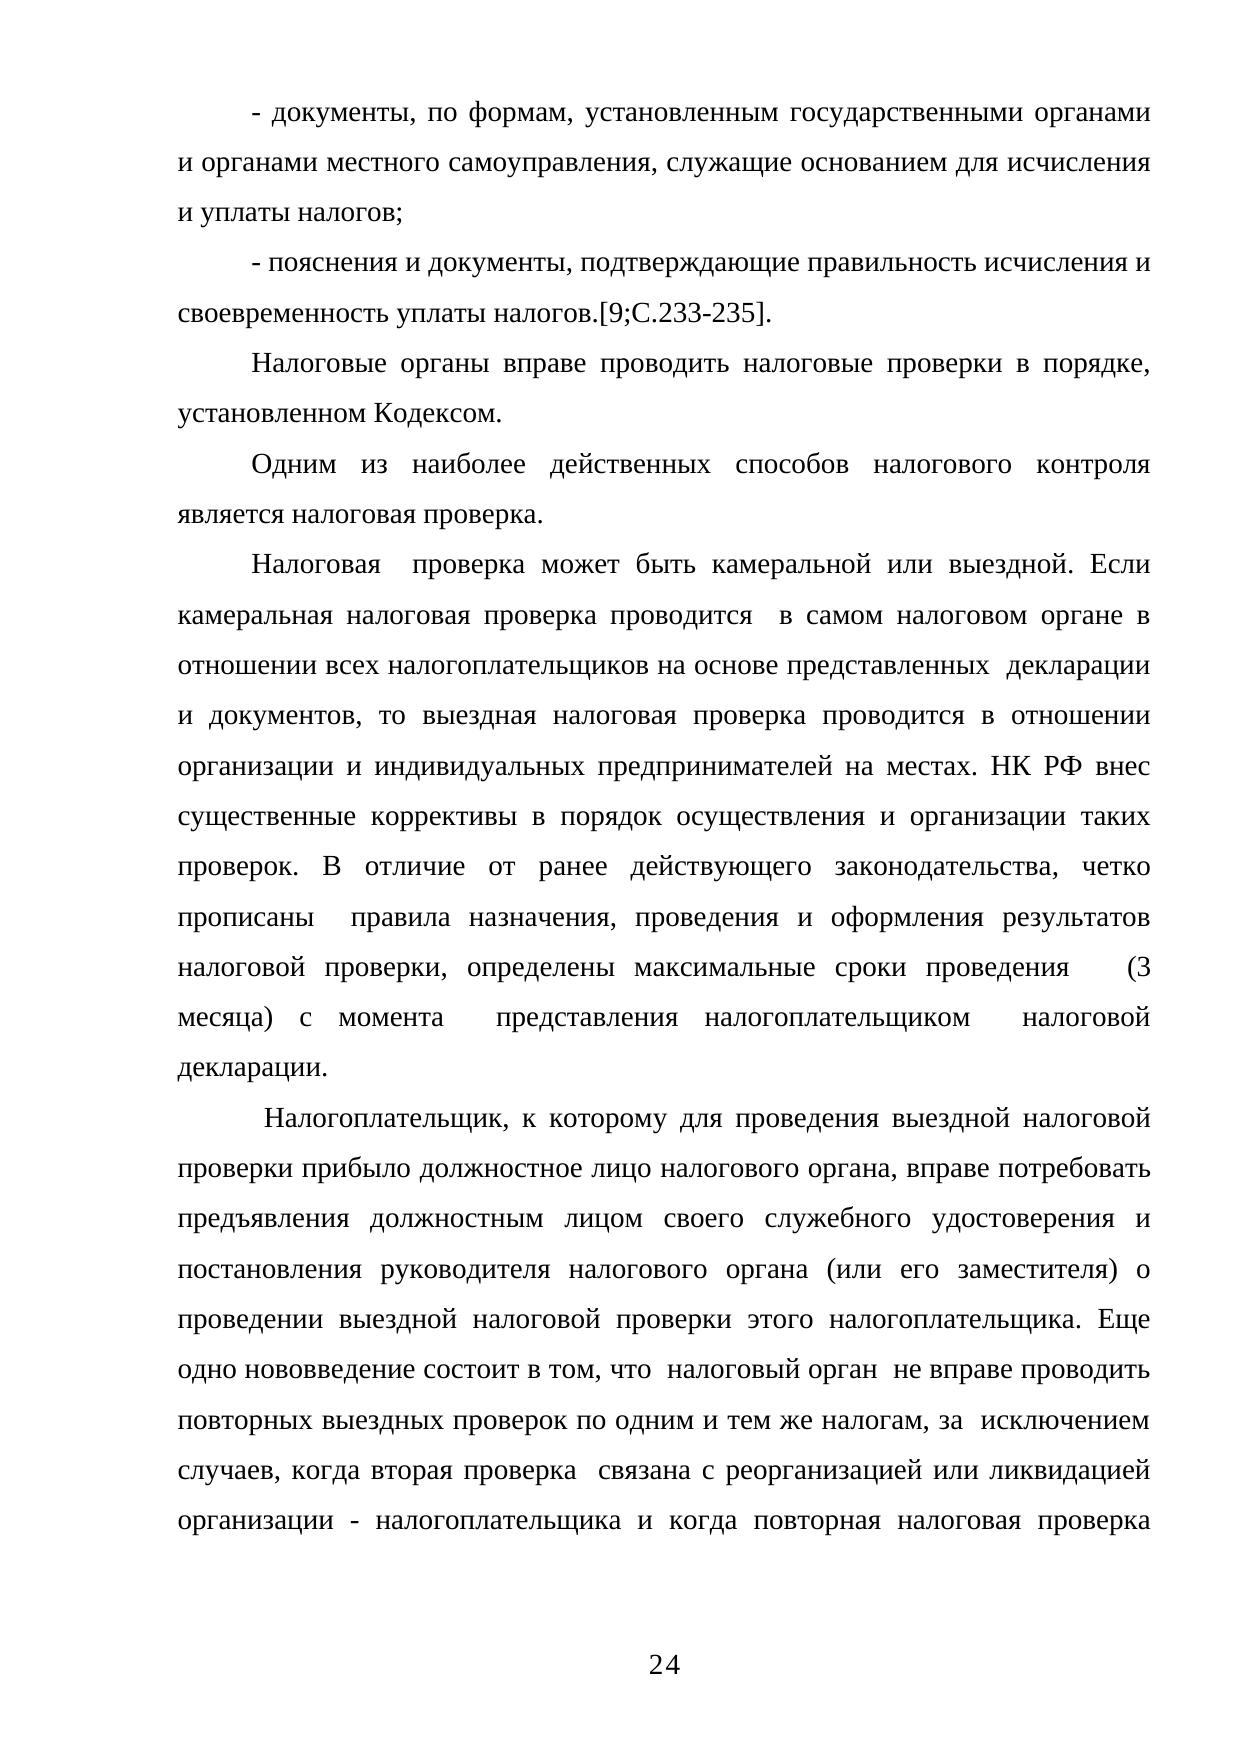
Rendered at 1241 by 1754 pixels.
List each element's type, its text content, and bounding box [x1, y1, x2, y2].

text Налоговая проверка может быть камеральной или выездной. Если камеральная налоговая проверка проводится в самом налоговом органе в отношении всех налогоплательщиков на основе представленных декларации и документов, то выездная налоговая проверка проводится в отношении организации и индивидуальных предпринимателей на местах. НК РФ внес существенные коррективы в порядок осуществления и организации таких проверок. В отличие от ранее действующего законодательства, четко прописаны правила назначения, проведения и оформления результатов налоговой проверки, определены максимальные сроки проведения (3 месяца) с момента представления налогоплательщиком налоговой декларации. [177, 546, 1152, 1083]
text Одним из наиболее действенных способов налогового контроля является налоговая проверка. [177, 446, 1152, 530]
text Налоговые органы вправе проводить налоговые проверки в порядке, установленном Кодексом. [177, 345, 1152, 429]
text - документы, по формам, установленным государственными органами и органами местного самоуправления, служащие основанием для исчисления и уплаты налогов; [177, 94, 1152, 228]
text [177, 1100, 1152, 1536]
text - пояснения и документы, подтверждающие правильность исчисления и своевременность уплаты налогов.[9;С.233-235]. [177, 244, 1152, 328]
